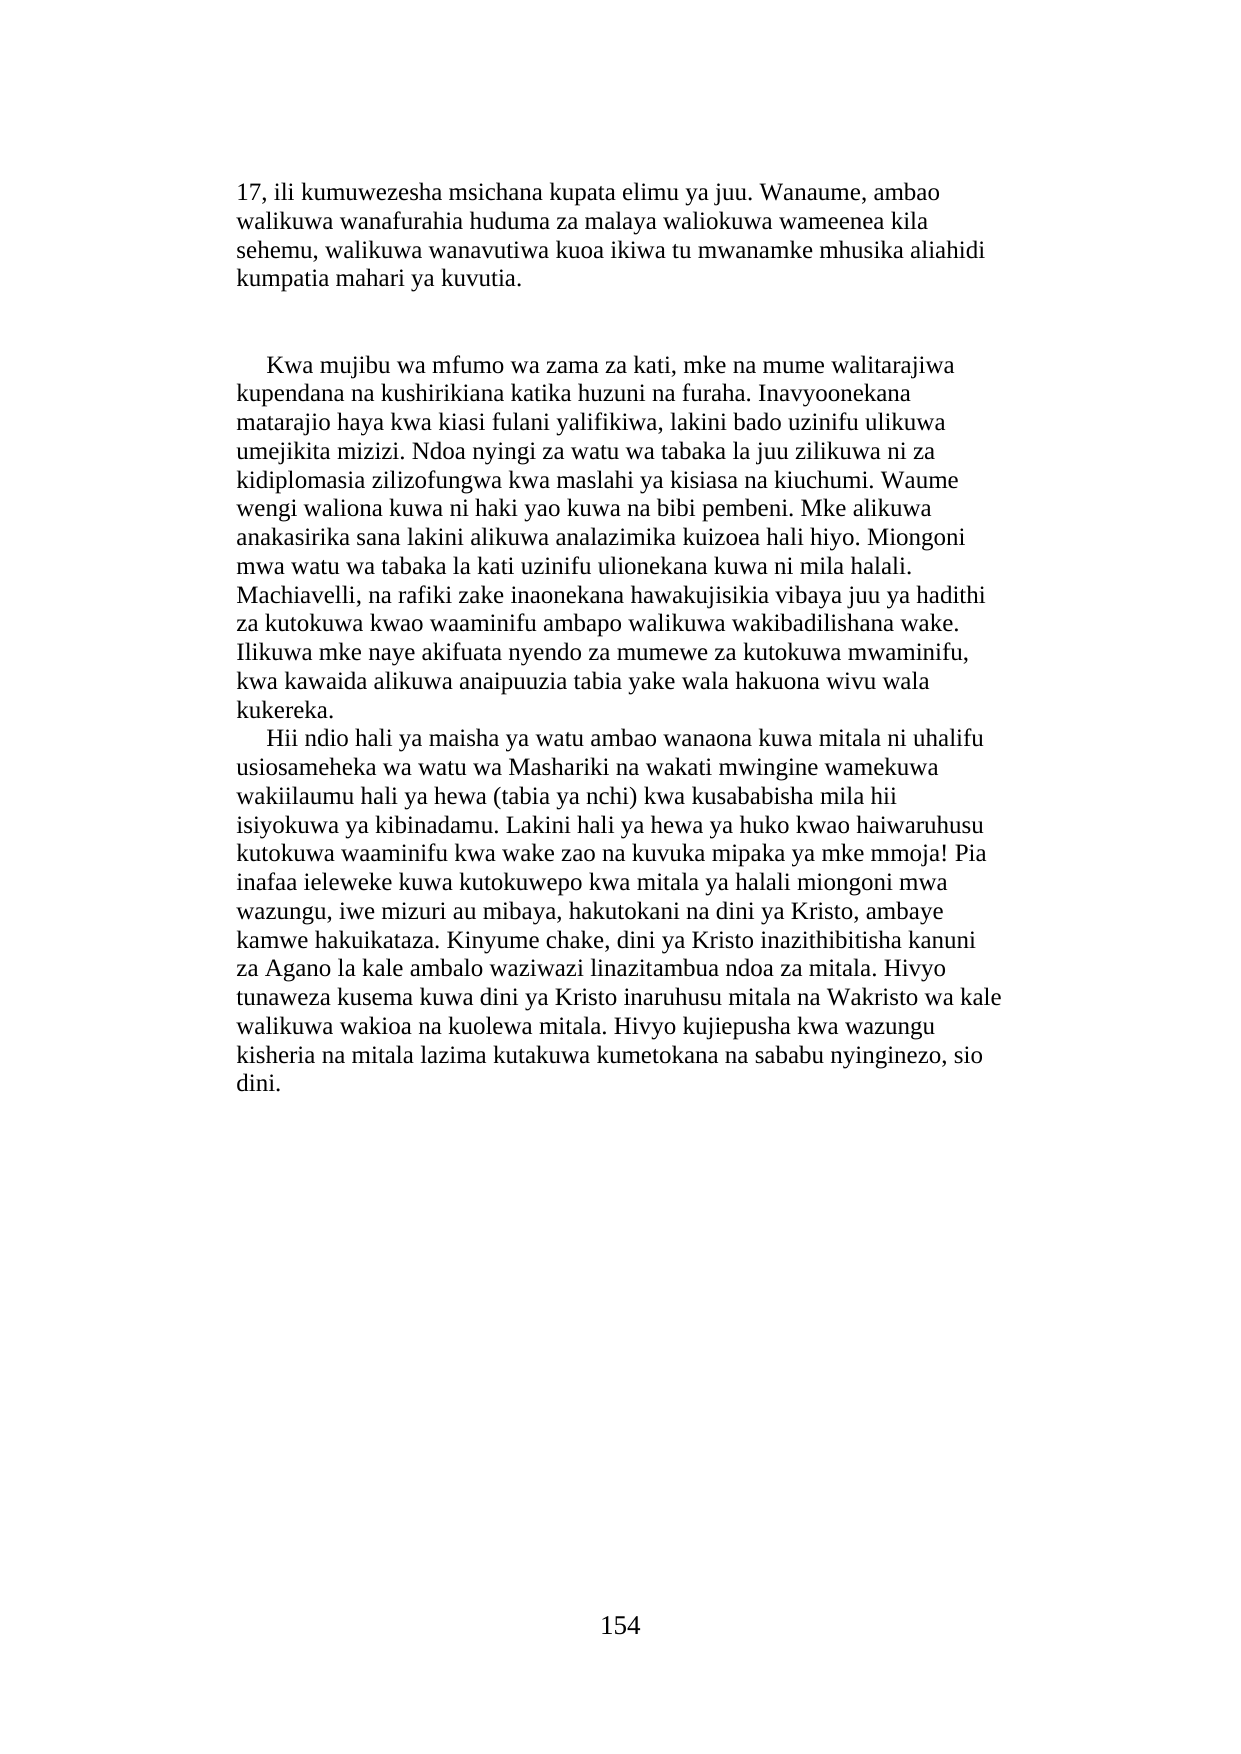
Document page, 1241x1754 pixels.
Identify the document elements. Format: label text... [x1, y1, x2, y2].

text Kwa mujibu wa mfumo wa zama za kati, mke na mume walitarajiwa kupendana na kushirikiana katika huzuni na furaha. Inavyoonekana matarajio haya kwa kiasi fulani yalifikiwa, lakini bado uzinifu ulikuwa umejikita mizizi. Ndoa nyingi za watu wa tabaka la juu zilikuwa ni za kidiplomasia zilizofungwa kwa maslahi ya kisiasa na kiuchumi. Waume wengi waliona kuwa ni haki yao kuwa na bibi pembeni. Mke alikuwa anakasirika sana lakini alikuwa analazimika kuizoea hali hiyo. Miongoni mwa watu wa tabaka la kati uzinifu ulionekana kuwa ni mila halali. Machiavelli, na rafiki zake inaonekana hawakujisikia vibaya juu ya hadithi za kutokuwa kwao waaminifu ambapo walikuwa wakibadilishana wake. Ilikuwa mke naye akifuata nyendo za mumewe za kutokuwa mwaminifu, kwa kawaida alikuwa anaipuuzia tabia yake wala hakuona wivu wala kukereka. [236, 350, 1004, 723]
text Hii ndio hali ya maisha ya watu ambao wanaona kuwa mitala ni uhalifu usiosameheka wa watu wa Mashariki na wakati mwingine wamekuwa wakiilaumu hali ya hewa (tabia ya nchi) kwa kusababisha mila hii isiyokuwa ya kibinadamu. Lakini hali ya hewa ya huko kwao haiwaruhusu kutokuwa waaminifu kwa wake zao na kuvuka mipaka ya mke mmoja! Pia inafaa ieleweke kuwa kutokuwepo kwa mitala ya halali miongoni mwa wazungu, iwe mizuri au mibaya, hakutokani na dini ya Kristo, ambaye kamwe hakuikataza. Kinyume chake, dini ya Kristo inazithibitisha kanuni za Agano la kale ambalo waziwazi linazitambua ndoa za mitala. Hivyo tunaweza kusema kuwa dini ya Kristo inaruhusu mitala na Wakristo wa kale walikuwa wakioa na kuolewa mitala. Hivyo kujiepusha kwa wazungu kisheria na mitala lazima kutakuwa kumetokana na sababu nyinginezo, sio dini. [236, 723, 1004, 1097]
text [236, 177, 1004, 292]
